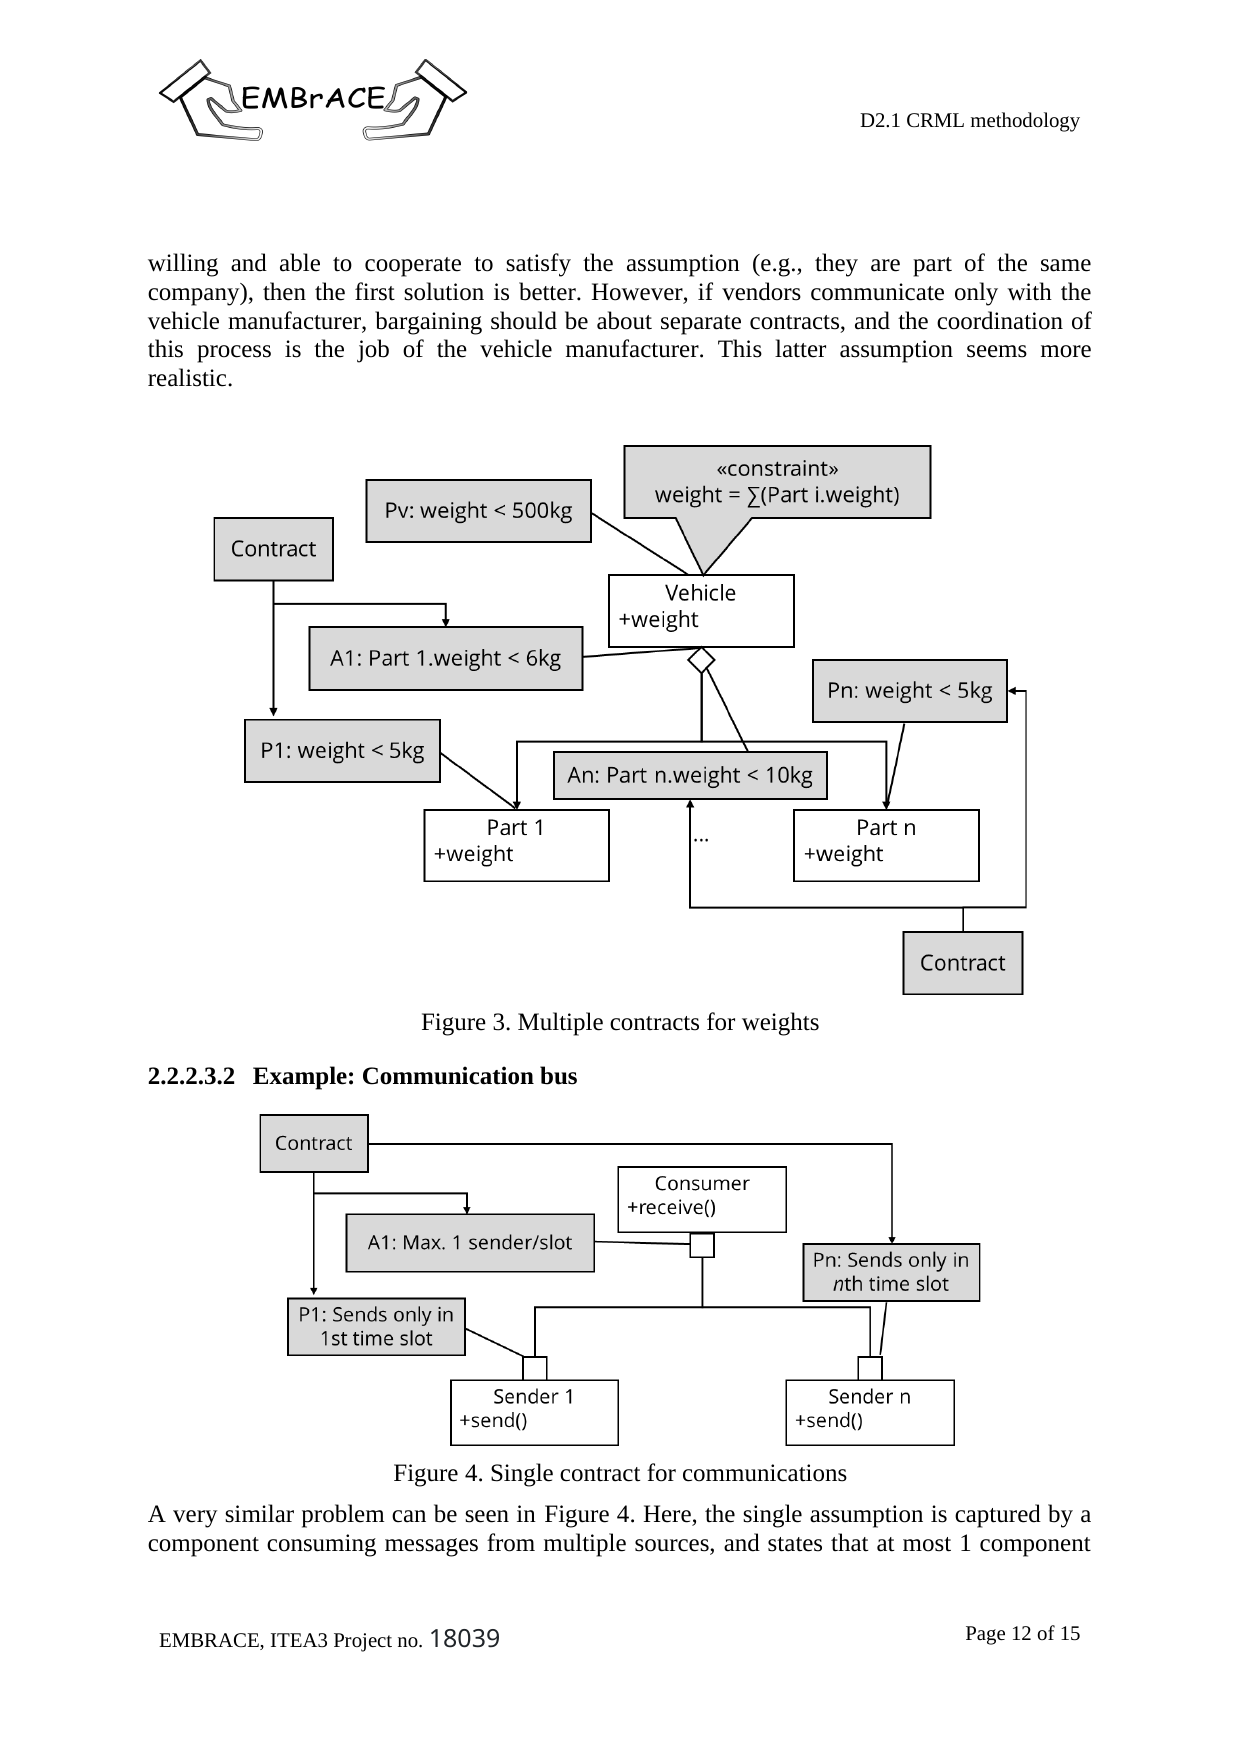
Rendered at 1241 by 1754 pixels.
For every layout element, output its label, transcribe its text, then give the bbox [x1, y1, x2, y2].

picture [158, 59, 468, 141]
text Figure 3. Multiple contracts for weights [148, 1007, 1092, 1036]
picture [259, 1114, 981, 1446]
subtitle Example: Communication bus [148, 1061, 1092, 1090]
picture [213, 445, 1027, 995]
text Figure 4. Single contract for communications [148, 1458, 1092, 1487]
